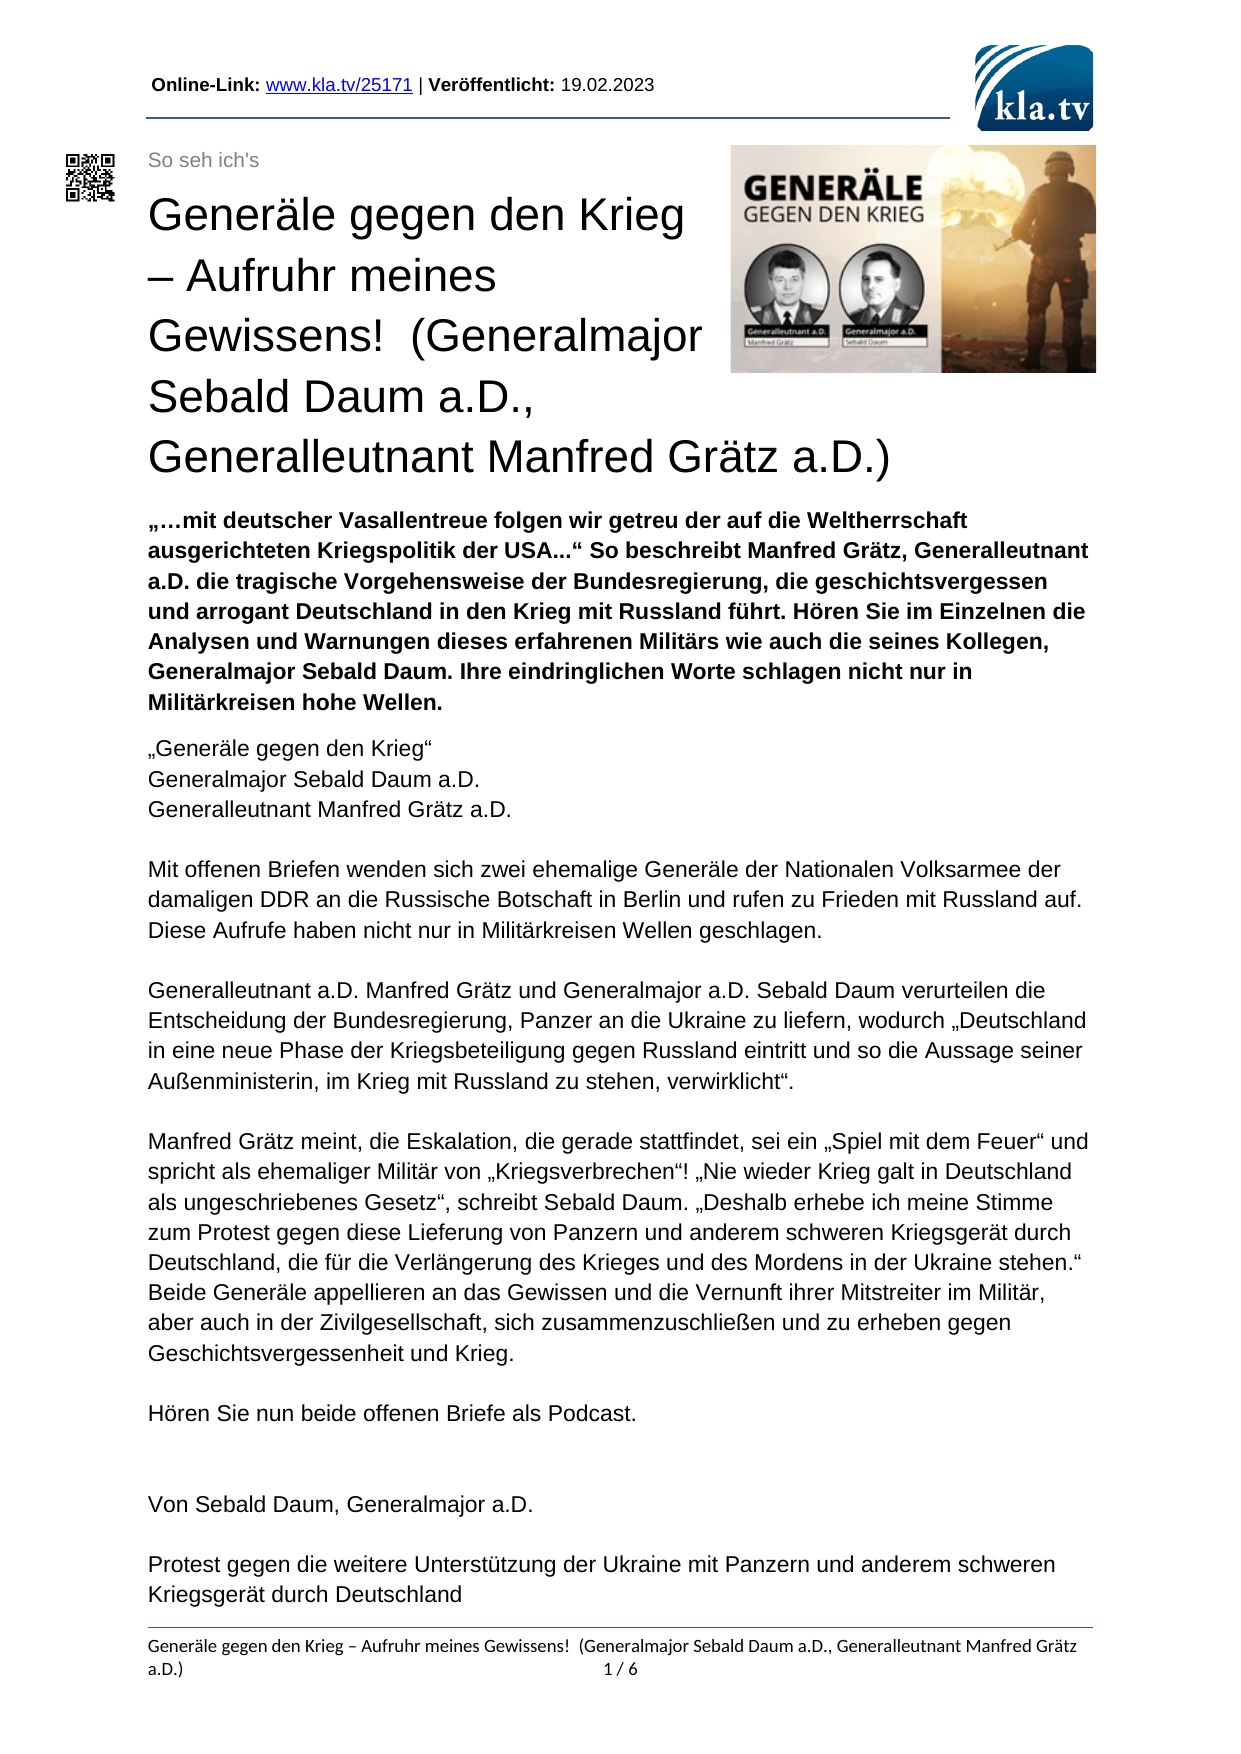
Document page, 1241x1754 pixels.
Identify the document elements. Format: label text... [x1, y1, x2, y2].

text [148, 735, 1093, 1607]
text So seh ich's [148, 148, 1093, 172]
text „…mit deutscher Vasallentreue folgen wir getreu der auf die Weltherrschaft ausgerichteten Kriegspolitik der USA...“ So beschreibt Manfred Grätz, Generalleutnant a.D. die tragische Vorgehensweise der Bundesregierung, die geschichtsvergessen und arrogant Deutschland in den Krieg mit Russland führt. Hören Sie im Einzelnen die Analysen und Warnungen dieses erfahrenen Militärs wie auch die seines Kollegen, Generalmajor Sebald Daum. Ihre eindringlichen Worte schlagen nicht nur in Militärkreisen hohe Wellen. [148, 507, 1093, 715]
text Generäle gegen den Krieg – Aufruhr meines Gewissens! (Generalmajor Sebald Daum a.D., Generalleutnant Manfred Grätz a.D.) [148, 188, 1093, 483]
